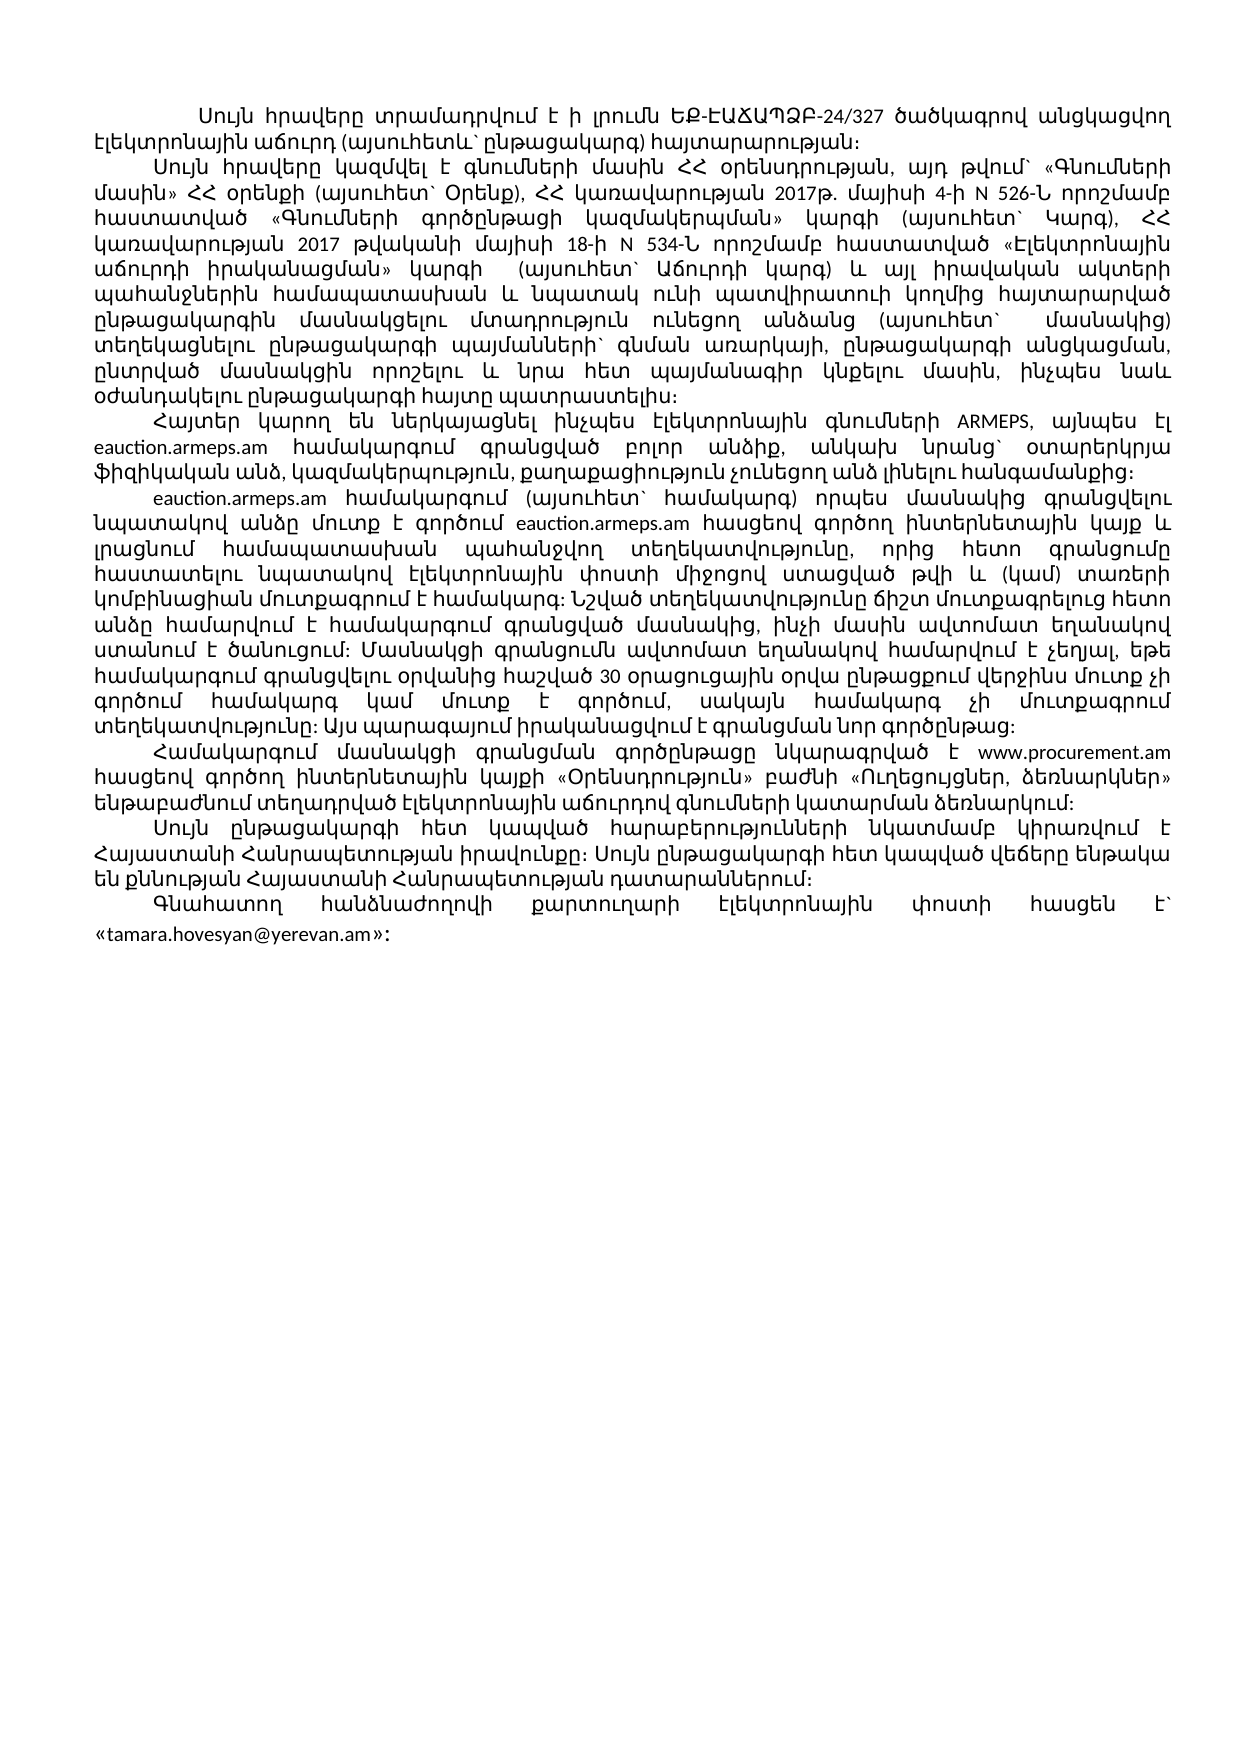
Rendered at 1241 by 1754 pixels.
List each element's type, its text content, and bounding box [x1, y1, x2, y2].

text Հայտեր կարող են ներկայացնել ինչպես էլեկտրոնային գնումների ARMEPS, այնպես էլ eauction.armeps.am համակարգում գրանցված բոլոր անձիք, անկախ նրանց` օտարերկրյա ֆիզիկական անձ, կազմակերպություն, քաղաքացիություն չունեցող անձ լինելու հանգամանքից։ [94, 409, 1171, 485]
text Սույն հրավերը կազմվել է գնումների մասին ՀՀ օրենսդրության, այդ թվում` «Գնումների մասին» ՀՀ օրենքի (այսուհետ` Օրենք), ՀՀ կառավարության 2017թ. մայիսի 4-ի N 526-Ն որոշմամբ հաստատված «Գնումների գործընթացի կազմակերպման» կարգի (այսուհետ` Կարգ), ՀՀ կառավարության 2017 թվականի մայիսի 18-ի N 534-Ն որոշմամբ հաստատված «Էլեկտրոնային աճուրդի իրականացման» կարգի (այսուհետ` Աճուրդի կարգ) և այլ իրավական ակտերի պահանջներին համապատասխան և նպատակ ունի պատվիրատուի կողմից հայտարարված ընթացակարգին մասնակցելու մտադրություն ունեցող անձանց (այսուհետ` մասնակից) տեղեկացնելու ընթացակարգի պայմանների` գնման առարկայի, ընթացակարգի անցկացման, ընտրված մասնակցին որոշելու և նրա հետ պայմանագիր կնքելու մասին, ինչպես նաև օժանդակելու ընթացակարգի հայտը պատրաստելիս։ [94, 154, 1171, 409]
text Սույն ընթացակարգի հետ կապված հարաբերությունների նկատմամբ կիրառվում է Հայաստանի Հանրապետության իրավունքը։ Սույն ընթացակարգի հետ կապված վեճերը ենթակա են քննության Հայաստանի Հանրապետության դատարաններում։ [94, 815, 1171, 892]
text Գնահատող հանձնաժողովի քարտուղարի էլեկտրոնային փոստի հասցեն է` «tamara.hovesyan@yerevan.am»: [94, 892, 1171, 948]
text eauction.armeps.am համակարգում (այսուհետ` համակարգ) որպես մասնակից գրանցվելու նպատակով անձը մուտք է գործում eauction.armeps.am հասցեով գործող ինտերնետային կայք և լրացնում համապատասխան պահանջվող տեղեկատվությունը, որից հետո գրանցումը հաստատելու նպատակով էլեկտրոնային փոստի միջոցով ստացված թվի և (կամ) տառերի կոմբինացիան մուտքագրում է համակարգ: Նշված տեղեկատվությունը ճիշտ մուտքագրելուց հետո անձը համարվում է համակարգում գրանցված մասնակից, ինչի մասին ավտոմատ եղանակով ստանում է ծանուցում: Մասնակցի գրանցումն ավտոմատ եղանակով համարվում է չեղյալ, եթե համակարգում գրանցվելու օրվանից հաշված 30 օրացուցային օրվա ընթացքում վերջինս մուտք չի գործում համակարգ կամ մուտք է գործում, սակայն համակարգ չի մուտքագրում տեղեկատվությունը: Այս պարագայում իրականացվում է գրանցման նոր գործընթաց: [94, 485, 1171, 739]
text Համակարգում մասնակցի գրանցման գործընթացը նկարագրված է www.procurement.am հասցեով գործող ինտերնետային կայքի «Օրենսդրություն» բաժնի «Ուղեցույցներ, ձեռնարկներ» ենթաբաժնում տեղադրված էլեկտրոնային աճուրդով գնումների կատարման ձեռնարկում: [94, 739, 1171, 815]
text Սույն հրավերը տրամադրվում է ի լրումն ԵՔ-ԷԱՃԱՊՁԲ-24/327 ծածկագրով անցկացվող էլեկտրոնային աճուրդ (այսուհետև` ընթացակարգ) հայտարարության։ [94, 104, 1171, 154]
